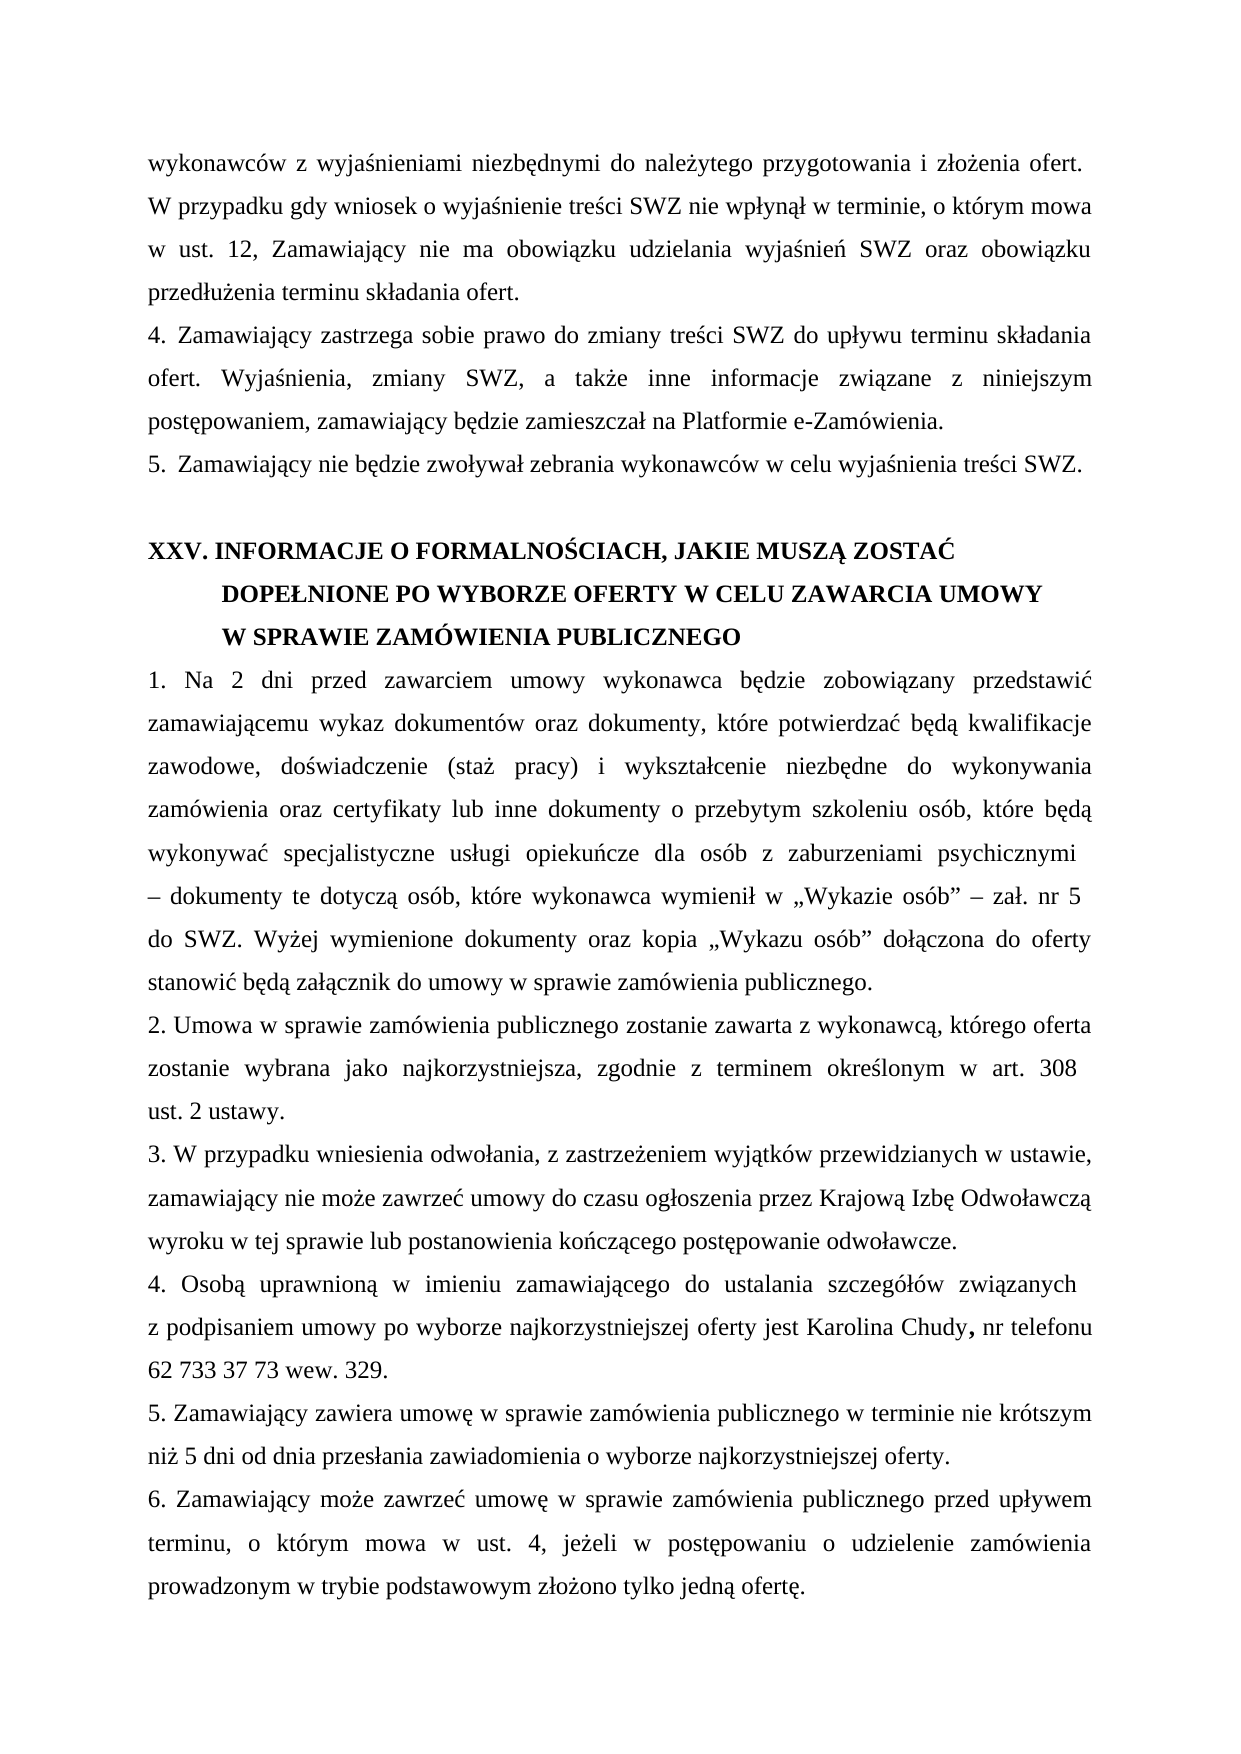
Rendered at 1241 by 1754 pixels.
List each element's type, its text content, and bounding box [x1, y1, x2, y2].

text 2. Umowa w sprawie zamówienia publicznego zostanie zawarta z wykonawcą, którego oferta zostanie wybrana jako najkorzystniejsza, zgodnie z terminem określonym w art. 308 ust. 2 ustawy. [148, 1010, 1093, 1125]
text 1. Na 2 dni przed zawarciem umowy wykonawca będzie zobowiązany przedstawić zamawiającemu wykaz dokumentów oraz dokumenty, które potwierdzać będą kwalifikacje zawodowe, doświadczenie (staż pracy) i wykształcenie niezbędne do wykonywania zamówienia oraz certyfikaty lub inne dokumenty o przebytym szkoleniu osób, które będą wykonywać specjalistyczne usługi opiekuńcze dla osób z zaburzeniami psychicznymi – dokumenty te dotyczą osób, które wykonawca wymienił w „Wykazie osób” – zał. nr 5 do SWZ. Wyżej wymienione dokumenty oraz kopia „Wykazu osób” dołączona do oferty stanowić będą załącznik do umowy w sprawie zamówienia publicznego. [148, 665, 1093, 996]
text 6. Zamawiający może zawrzeć umowę w sprawie zamówienia publicznego przed upływem terminu, o którym mowa w ust. 4, jeżeli w postępowaniu o udzielenie zamówienia prowadzonym w trybie podstawowym złożono tylko jedną ofertę. [148, 1484, 1093, 1599]
text 5. Zamawiający zawiera umowę w sprawie zamówienia publicznego w terminie nie krótszym niż 5 dni od dnia przesłania zawiadomienia o wyborze najkorzystniejszej oferty. [148, 1398, 1093, 1470]
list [148, 148, 1093, 306]
list Zamawiający zastrzega sobie prawo do zmiany treści SWZ do upływu terminu składania ofert. Wyjaśnienia, zmiany SWZ, a także inne informacje związane z niniejszym postępowaniem, zamawiający będzie zamieszczał na Platformie e-Zamówienia. [148, 320, 1093, 435]
list Zamawiający nie będzie zwoływał zebrania wykonawców w celu wyjaśnienia treści SWZ. [148, 449, 1093, 478]
text 4. Osobą uprawnioną w imieniu zamawiającego do ustalania szczegółów związanych z podpisaniem umowy po wyborze najkorzystniejszej oferty jest Karolina Chudy, nr telefonu 62 733 37 73 wew. 329. [148, 1269, 1093, 1384]
text XXV. INFORMACJE O FORMALNOŚCIACH, JAKIE MUSZĄ ZOSTAĆ DOPEŁNIONE PO WYBORZE OFERTY W CELU ZAWARCIA UMOWY W SPRAWIE ZAMÓWIENIA PUBLICZNEGO [148, 536, 1093, 651]
text 3. W przypadku wniesienia odwołania, z zastrzeżeniem wyjątków przewidzianych w ustawie, zamawiający nie może zawrzeć umowy do czasu ogłoszenia przez Krajową Izbę Odwoławczą wyroku w tej sprawie lub postanowienia kończącego postępowanie odwoławcze. [148, 1139, 1093, 1254]
